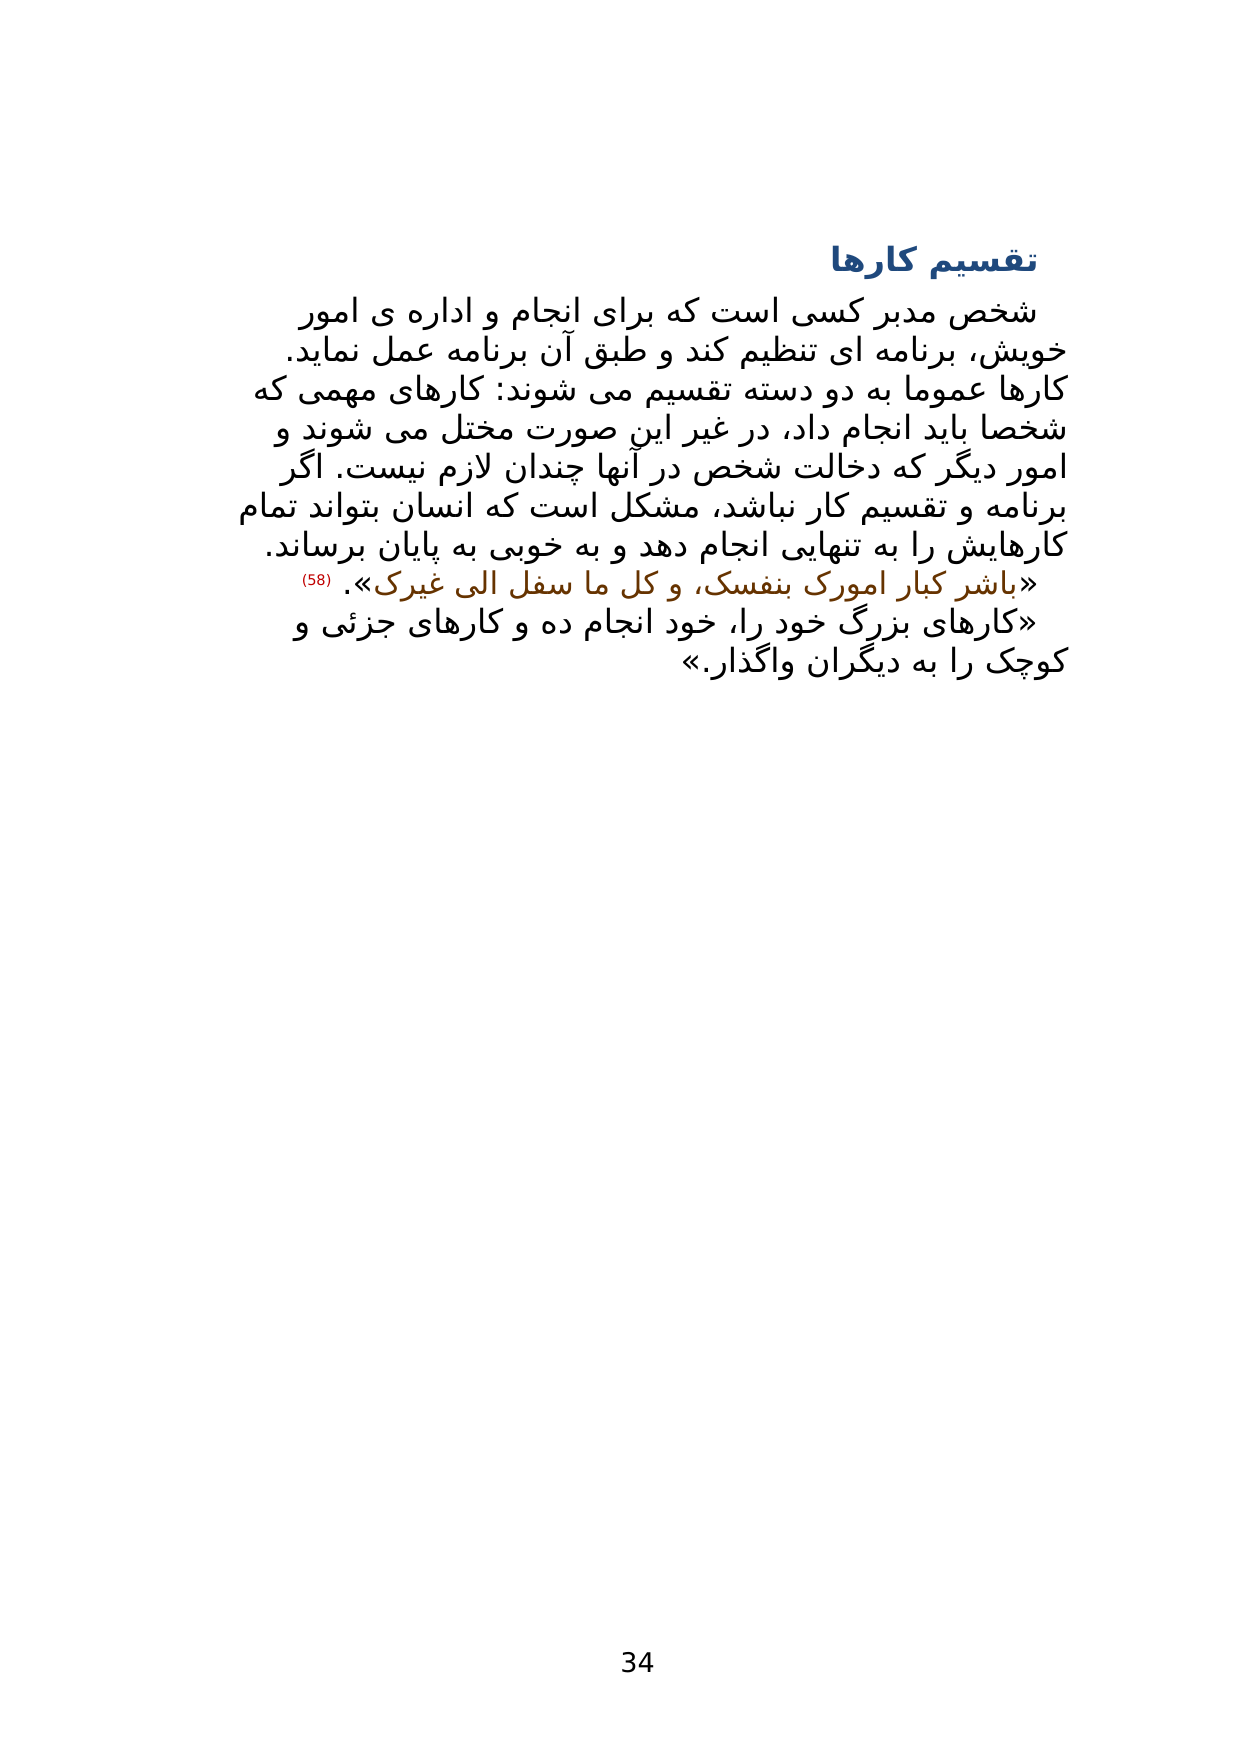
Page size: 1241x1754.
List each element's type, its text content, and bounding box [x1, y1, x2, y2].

text «باشر کبار امورک بنفسک، و کل ما سفل الی غیرک». (58) [206, 564, 1069, 603]
text «کارهای بزرگ خود را، خود انجام ده و کارهای جزئی و کوچک را به دیگران واگذار.» [206, 603, 1069, 680]
subtitle تقسیم کارها [206, 241, 1069, 279]
text شخص مدبر کسی است که برای انجام و اداره ی امور خویش، برنامه ای تنظیم کند و طبق آن برنامه عمل نماید. کارها عموما به دو دسته تقسیم می شوند: کارهای مهمی که شخصا باید انجام داد، در غیر این صورت مختل می شوند و امور دیگر که دخالت شخص در آنها چندان لازم نیست. اگر برنامه و تقسیم کار نباشد، مشکل است که انسان بتواند تمام کارهایش را به تنهایی انجام دهد و به خوبی به پایان برساند. [206, 292, 1069, 564]
